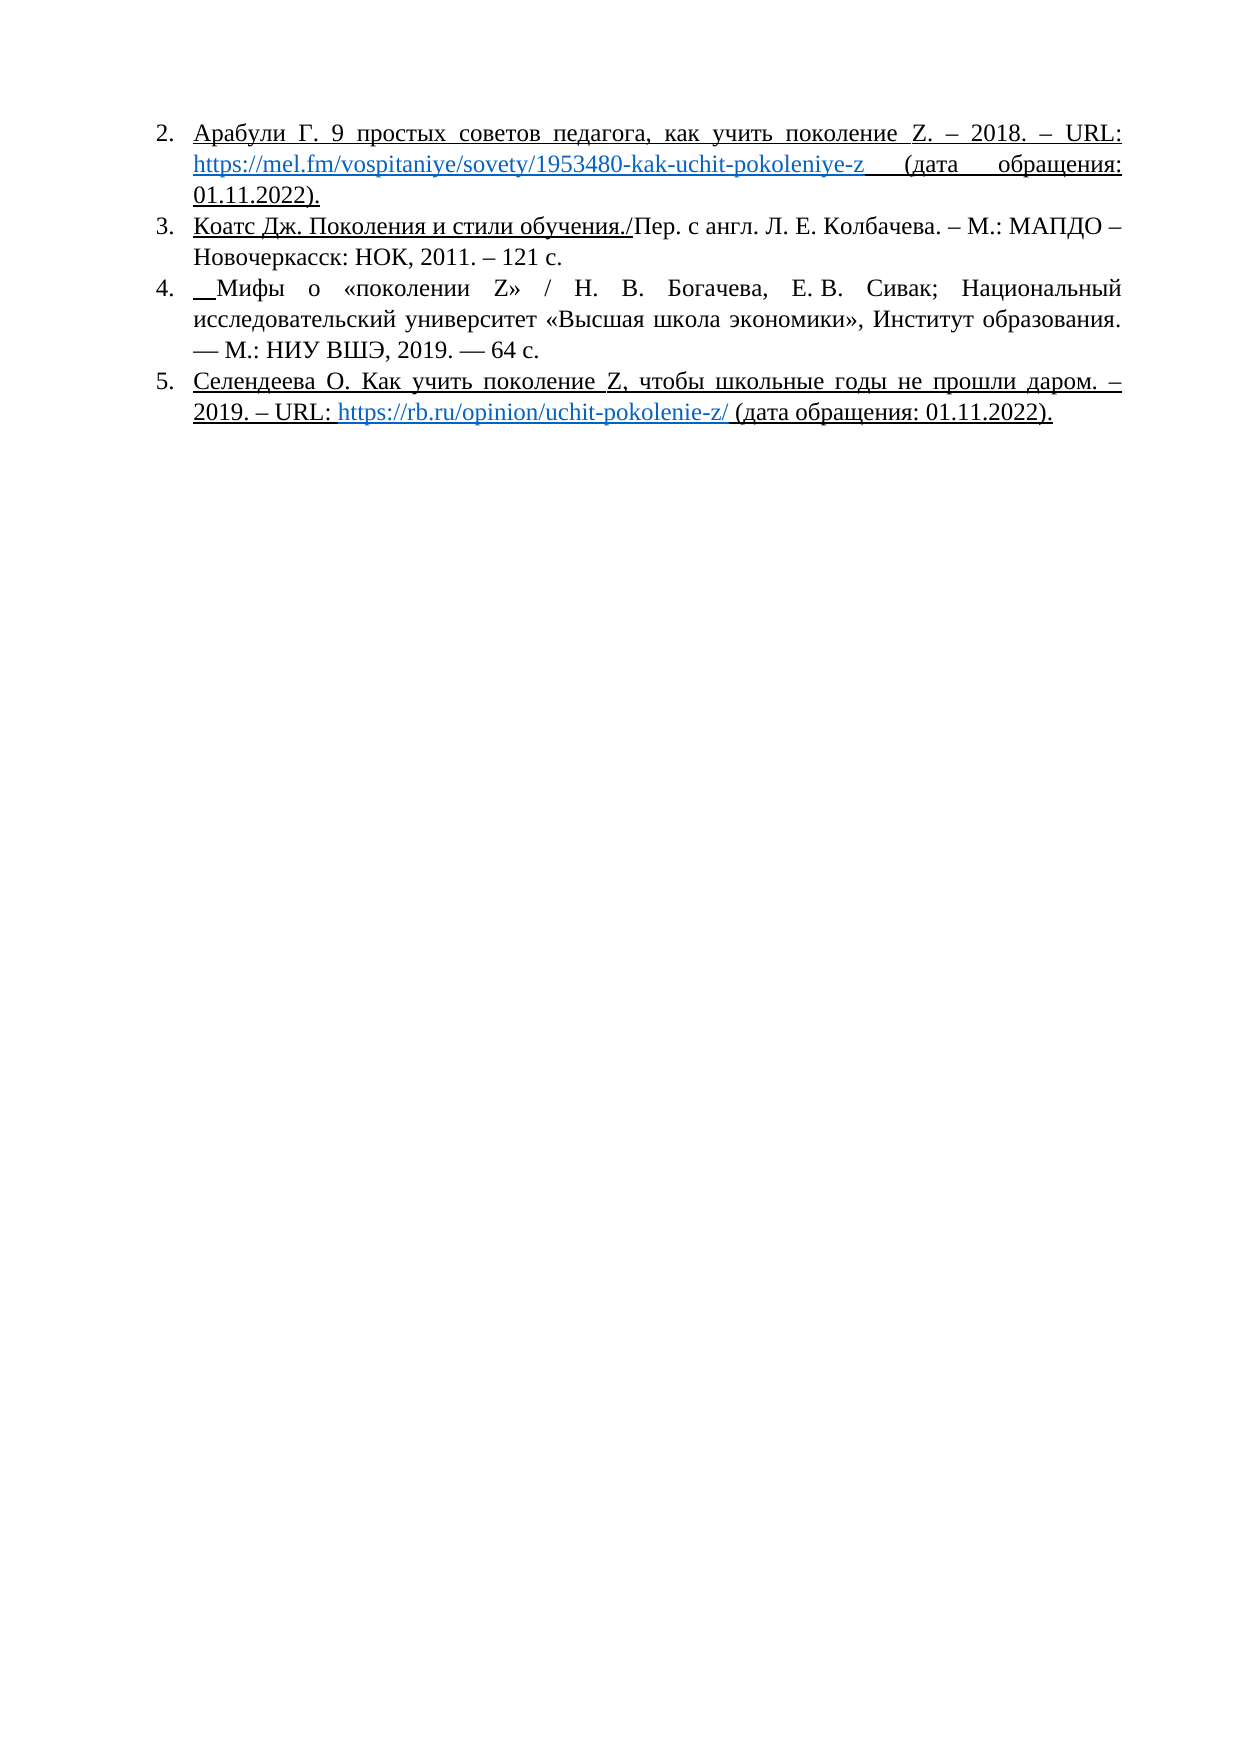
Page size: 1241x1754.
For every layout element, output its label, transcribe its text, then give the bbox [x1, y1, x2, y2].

list Селендеева О. Как учить поколение Z, чтобы школьные годы не прошли даром. – 2019. – URL: https://rb.ru/opinion/uchit-pokolenie-z/ (дата обращения: 01.11.2022). [156, 366, 1122, 426]
list Мифы о «поколении Z» / Н. В. Богачева, Е. В. Сивак; Национальный исследовательский университет «Высшая школа экономики», Институт образования. — М.: НИУ ВШЭ, 2019. — 64 с. [156, 273, 1122, 364]
list Коатс Дж. Поколения и стили обучения./Пер. с англ. Л. Е. Колбачева. – М.: МАПДО – Новочеркасск: НОК, 2011. – 121 с. [156, 211, 1122, 271]
list Арабули Г. 9 простых советов педагога, как учить поколение Z. – 2018. – URL: https://mel.fm/vospitaniye/sovety/1953480-kak-uchit-pokoleniye-z (дата обращения: 01.11.2022). [156, 118, 1122, 209]
